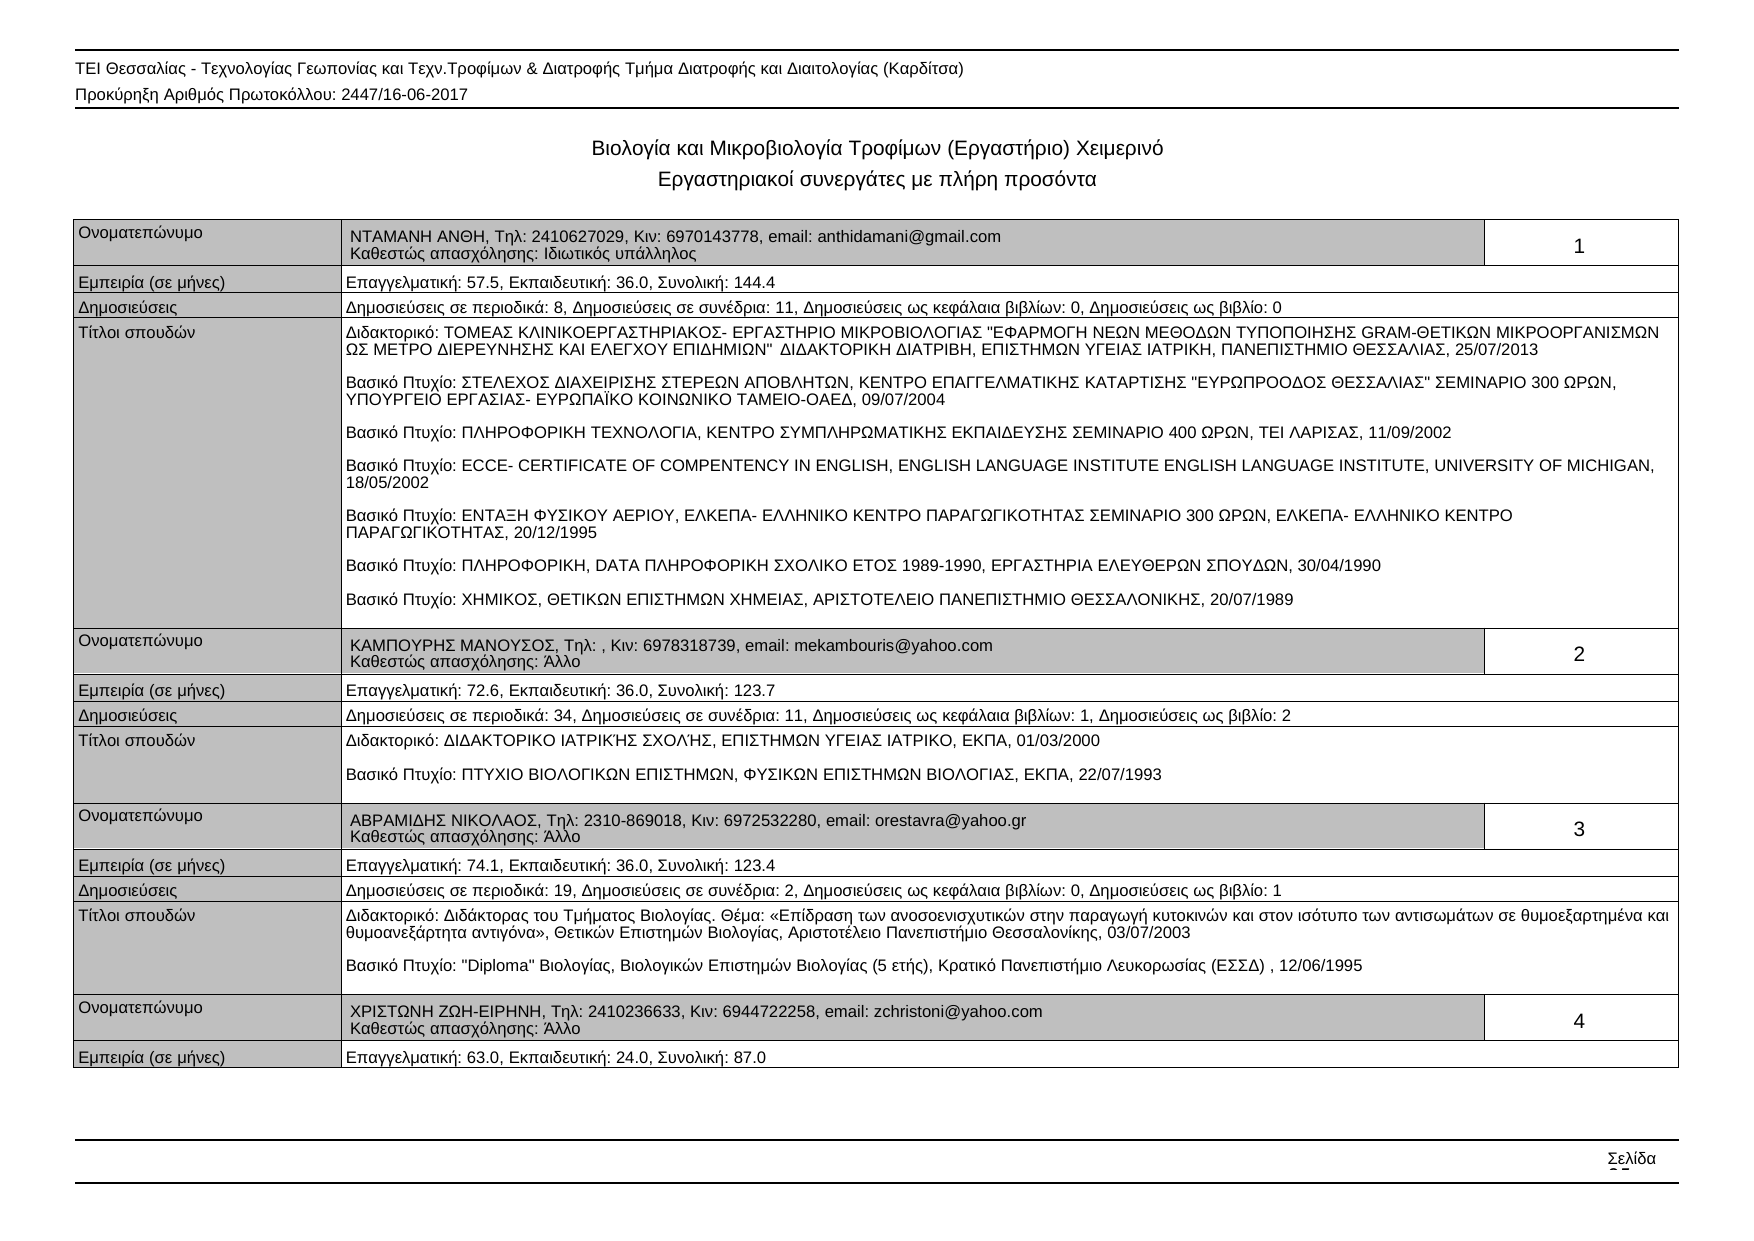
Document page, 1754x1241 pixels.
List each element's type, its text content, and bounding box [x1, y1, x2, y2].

table_cell 3 [1485, 804, 1678, 848]
table_cell Δημοσιεύσεις σε περιοδικά: 19, Δημοσιεύσεις σε συνέδρια: 2, Δημοσιεύσεις ως κεφάλαια βιβλίων: 0, Δημοσιεύσεις ως βιβλίο: 1 [342, 877, 1678, 901]
table_cell Ονοματεπώνυμο [74, 804, 341, 848]
table_header Ονοματεπώνυμο [74, 220, 341, 265]
table_cell Ονοματεπώνυμο [74, 629, 341, 673]
text Βιολογία και Μικροβιολογία Τροφίμων (Εργαστήριο) Χειμερινό Εργαστηριακοί συνεργάτες με πλήρη προσόντα [591, 136, 1291, 191]
table_cell ΑΒΡΑΜΙΔΗΣ ΝΙΚΟΛΑΟΣ, Τηλ: 2310-869018, Κιν: 6972532280, email: orestavra@yahoo.gr Καθεστώς απασχόλησης: Άλλο [342, 804, 1484, 848]
table_header 1 [1485, 220, 1678, 265]
table_cell 4 [1485, 995, 1678, 1040]
table_cell Ονοματεπώνυμο [74, 995, 341, 1040]
table_cell Εμπειρία (σε μήνες) [74, 850, 341, 876]
table_cell Διδακτορικό: Διδάκτορας του Τμήματος Βιολογίας. Θέμα: «Επίδραση των ανοσοενισχυτικών στην παραγωγή κυτοκινών και στον ισότυπο των αντισωμάτων σε θυμοεξαρτημένα και θυμοανεξάρτητα αντιγόνα», Θετικών Επιστημών Βιολογίας, Αριστοτέλειο Πανεπιστήμιο Θεσσαλονίκης, 03/07/2003 Βασικό Πτυχίο: "Diploma" Βιολογίας, Βιολογικών Επιστημών Βιολογίας (5 ετής), Κρατικό Πανεπιστήμιο Λευκορωσίας (ΕΣΣΔ) , 12/06/1995 [342, 902, 1678, 994]
table_cell Επαγγελματική: 74.1, Εκπαιδευτική: 36.0, Συνολική: 123.4 [342, 850, 1678, 876]
table_cell Διδακτορικό: ΔΙΔΑΚΤΟΡΙΚΟ ΙΑΤΡΙΚΉΣ ΣΧΟΛΉΣ, ΕΠΙΣΤΗΜΩΝ ΥΓΕΙΑΣ ΙΑΤΡΙΚΟ, ΕΚΠΑ, 01/03/2000 Βασικό Πτυχίο: ΠΤΥΧΙΟ ΒΙΟΛΟΓΙΚΩΝ ΕΠΙΣΤΗΜΩΝ, ΦΥΣΙΚΩΝ ΕΠΙΣΤΗΜΩΝ ΒΙΟΛΟΓΙΑΣ, ΕΚΠΑ, 22/07/1993 [342, 727, 1678, 803]
table_cell Τίτλοι σπουδών [74, 727, 341, 803]
table_cell ΚΑΜΠΟΥΡΗΣ ΜΑΝΟΥΣΟΣ, Τηλ: , Κιν: 6978318739, email: mekambouris@yahoo.com Καθεστώς απασχόλησης: Άλλο [342, 629, 1484, 673]
table_cell Εμπειρία (σε μήνες) [74, 266, 341, 292]
table_cell Τίτλοι σπουδών [74, 318, 341, 628]
table_cell Επαγγελματική: 63.0, Εκπαιδευτική: 24.0, Συνολική: 87.0 [342, 1041, 1678, 1067]
table_cell Εμπειρία (σε μήνες) [74, 1041, 341, 1067]
table_cell Επαγγελματική: 72.6, Εκπαιδευτική: 36.0, Συνολική: 123.7 [342, 675, 1678, 701]
table_cell Δημοσιεύσεις σε περιοδικά: 34, Δημοσιεύσεις σε συνέδρια: 11, Δημοσιεύσεις ως κεφάλαια βιβλίων: 1, Δημοσιεύσεις ως βιβλίο: 2 [342, 702, 1678, 726]
table_cell ΧΡΙΣΤΩΝΗ ΖΩΗ-ΕΙΡΗΝΗ, Τηλ: 2410236633, Κιν: 6944722258, email: zchristoni@yahoo.com Καθεστώς απασχόλησης: Άλλο [342, 995, 1484, 1040]
table_cell Επαγγελματική: 57.5, Εκπαιδευτική: 36.0, Συνολική: 144.4 [342, 266, 1678, 292]
table_cell Δημοσιεύσεις [74, 293, 341, 317]
table_header ΝΤΑΜΑΝΗ ΑΝΘΗ, Τηλ: 2410627029, Κιν: 6970143778, email: anthidamani@gmail.com Καθεστώς απασχόλησης: Ιδιωτικός υπάλληλος [342, 220, 1484, 265]
table_cell Δημοσιεύσεις [74, 877, 341, 901]
table_cell Διδακτορικό: ΤΟΜΕΑΣ ΚΛΙΝΙΚΟΕΡΓΑΣΤΗΡΙΑΚΟΣ- ΕΡΓΑΣΤΗΡΙΟ ΜΙΚΡΟΒΙΟΛΟΓΙΑΣ "ΕΦΑΡΜΟΓΗ ΝΕΩΝ ΜΕΘΟΔΩΝ ΤΥΠΟΠΟΙΗΣΗΣ GRAM-ΘΕΤΙΚΩΝ ΜΙΚΡΟΟΡΓΑΝΙΣΜΩΝ ΩΣ ΜΕΤΡΟ ΔΙΕΡΕΥΝΗΣΗΣ ΚΑΙ ΕΛΕΓΧΟΥ ΕΠΙΔΗΜΙΩΝ" ΔΙΔΑΚΤΟΡΙΚΗ ΔΙΑΤΡΙΒΗ, ΕΠΙΣΤΗΜΩΝ ΥΓΕΙΑΣ ΙΑΤΡΙΚΗ, ΠΑΝΕΠΙΣΤΗΜΙΟ ΘΕΣΣΑΛΙΑΣ, 25/07/2013 Βασικό Πτυχίο: ΣΤΕΛΕΧΟΣ ΔΙΑΧΕΙΡΙΣΗΣ ΣΤΕΡΕΩΝ ΑΠΟΒΛΗΤΩΝ, ΚΕΝΤΡΟ ΕΠΑΓΓΕΛΜΑΤΙΚΗΣ ΚΑΤΑΡΤΙΣΗΣ "ΕΥΡΩΠΡΟΟΔΟΣ ΘΕΣΣΑΛΙΑΣ" ΣΕΜΙΝΑΡΙΟ 300 ΩΡΩΝ, ΥΠΟΥΡΓΕΙΟ ΕΡΓΑΣΙΑΣ- ΕΥΡΩΠΑΪΚΟ ΚΟΙΝΩΝΙΚΟ ΤΑΜΕΙΟ-ΟΑΕΔ, 09/07/2004 Βασικό Πτυχίο: ΠΛΗΡΟΦΟΡΙΚΗ ΤΕΧΝΟΛΟΓΙΑ, ΚΕΝΤΡΟ ΣΥΜΠΛΗΡΩΜΑΤΙΚΗΣ ΕΚΠΑΙΔΕΥΣΗΣ ΣΕΜΙΝΑΡΙΟ 400 ΩΡΩΝ, ΤΕΙ ΛΑΡΙΣΑΣ, 11/09/2002 Βασικό Πτυχίο: ECCE- CERTIFICATE OF COMPENTENCY IN ENGLISH, ENGLISH LANGUAGE INSTITUTE ENGLISH LANGUAGE INSTITUTE, UNIVERSITY OF MICHIGAN, 18/05/2002 Βασικό Πτυχίο: ΕΝΤΑΞΗ ΦΥΣΙΚΟΥ ΑΕΡΙΟΥ, ΕΛΚΕΠΑ- ΕΛΛΗΝΙΚΟ ΚΕΝΤΡΟ ΠΑΡΑΓΩΓΙΚΟΤΗΤΑΣ ΣΕΜΙΝΑΡΙΟ 300 ΩΡΩΝ, ΕΛΚΕΠΑ- ΕΛΛΗΝΙΚΟ ΚΕΝΤΡΟ ΠΑΡΑΓΩΓΙΚΟΤΗΤΑΣ, 20/12/1995 Βασικό Πτυχίο: ΠΛΗΡΟΦΟΡΙΚΗ, DATA ΠΛΗΡΟΦΟΡΙΚΗ ΣΧΟΛΙΚΟ ΕΤΟΣ 1989-1990, ΕΡΓΑΣΤΗΡΙΑ ΕΛΕΥΘΕΡΩΝ ΣΠΟΥΔΩΝ, 30/04/1990 Βασικό Πτυχίο: ΧΗΜΙΚΟΣ, ΘΕΤΙΚΩΝ ΕΠΙΣΤΗΜΩΝ ΧΗΜΕΙΑΣ, ΑΡΙΣΤΟΤΕΛΕΙΟ ΠΑΝΕΠΙΣΤΗΜΙΟ ΘΕΣΣΑΛΟΝΙΚΗΣ, 20/07/1989 [342, 318, 1678, 628]
table_cell Εμπειρία (σε μήνες) [74, 675, 341, 701]
table_cell Δημοσιεύσεις [74, 702, 341, 726]
table_cell Τίτλοι σπουδών [74, 902, 341, 994]
table_cell 2 [1485, 629, 1678, 673]
table_cell Δημοσιεύσεις σε περιοδικά: 8, Δημοσιεύσεις σε συνέδρια: 11, Δημοσιεύσεις ως κεφάλαια βιβλίων: 0, Δημοσιεύσεις ως βιβλίο: 0 [342, 293, 1678, 317]
